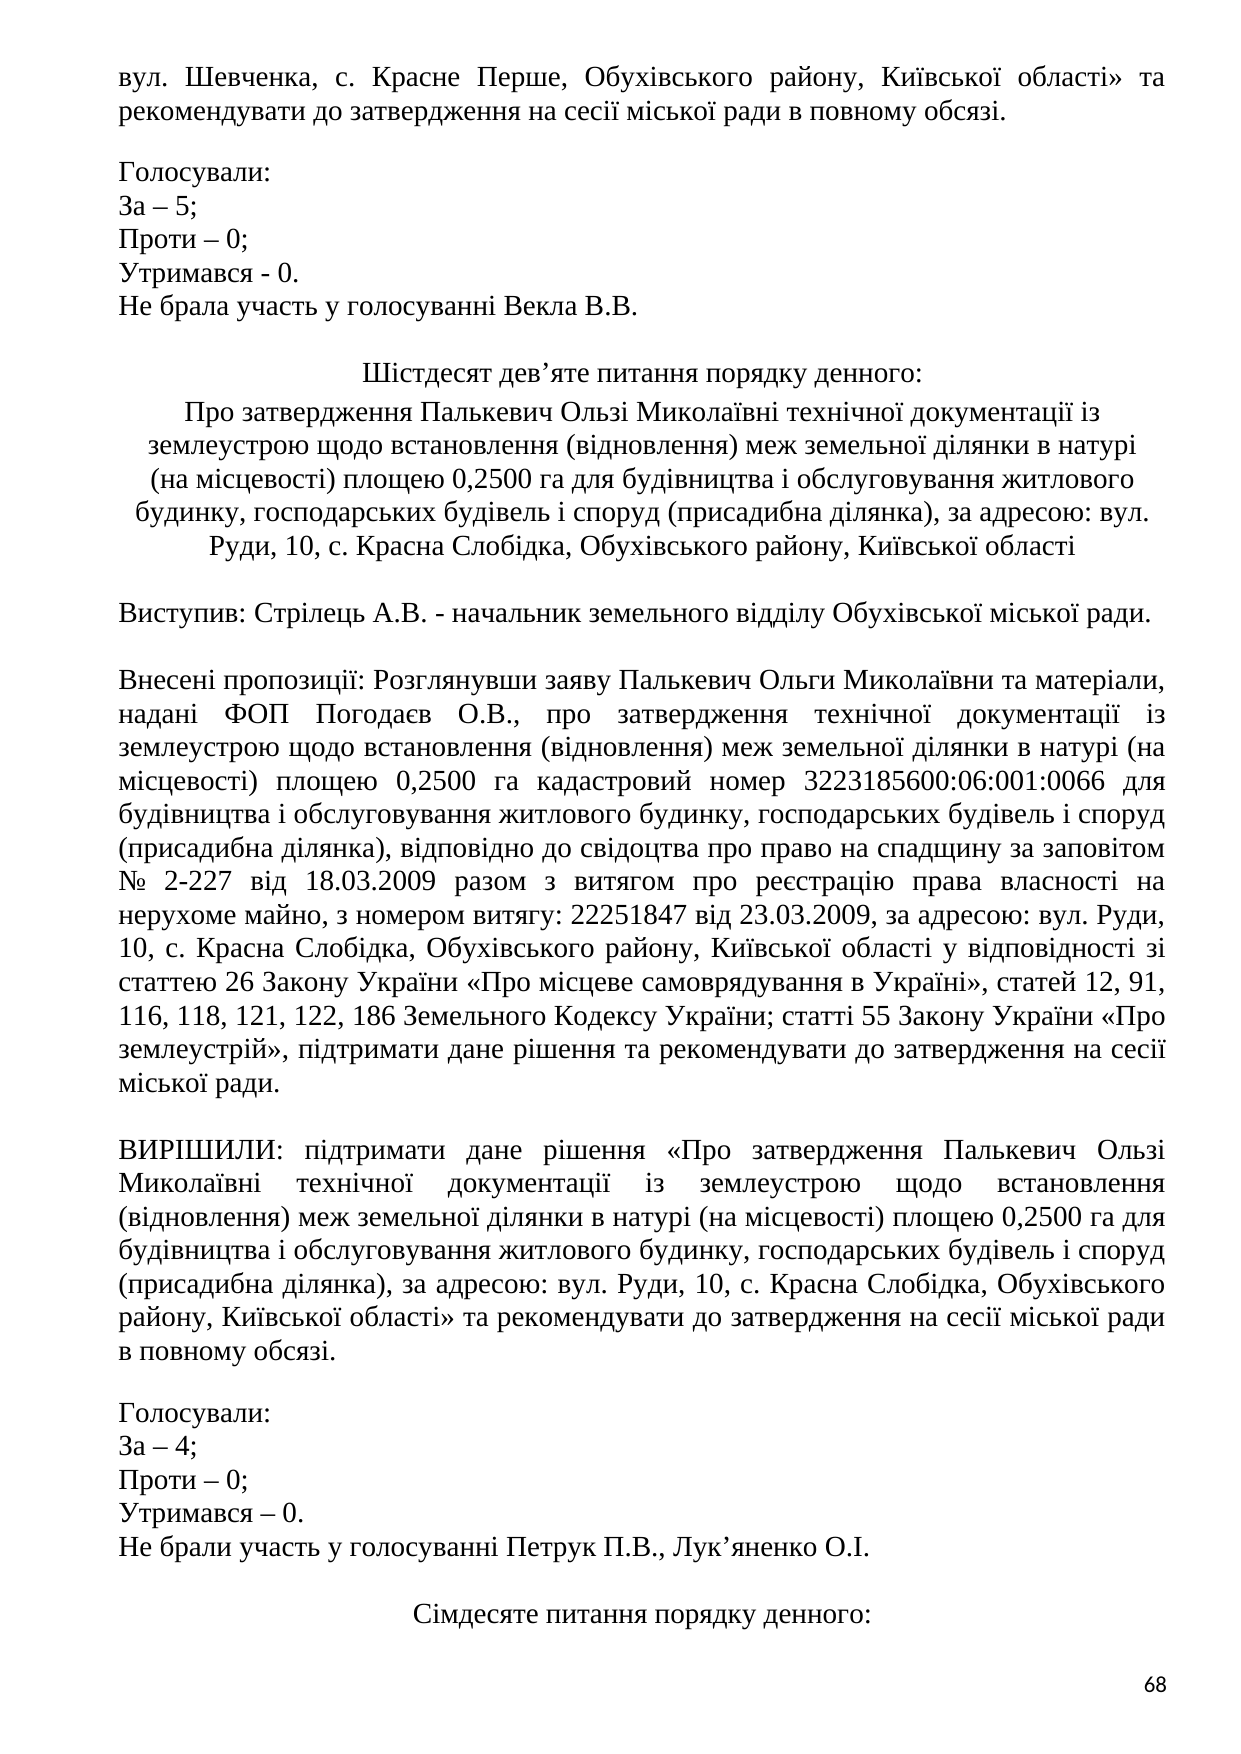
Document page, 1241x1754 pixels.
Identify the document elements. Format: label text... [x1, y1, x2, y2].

text Не брали участь у голосуванні Петрук П.В., Лук’яненко О.І. [118, 1529, 1167, 1562]
text Шістдесят дев’яте питання порядку денного: [118, 355, 1167, 389]
text Голосували: [118, 1395, 1167, 1428]
text Проти – 0; [118, 1462, 1167, 1495]
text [118, 59, 1167, 126]
text Про затвердження Палькевич Ользі Миколаївні технічної документації із землеустрою щодо встановлення (відновлення) меж земельної ділянки в натурі (на місцевості) площею 0,2500 га для будівництва і обслуговування житлового будинку, господарських будівель і споруд (присадибна ділянка), за адресою: вул. Руди, 10, с. Красна Слобідка, Обухівського району, Київської області [118, 394, 1167, 562]
list Внесені пропозиції: Розглянувши заяву Палькевич Ольги Миколаївни та матеріали, надані ФОП Погодаєв О.В., про затвердження технічної документації із землеустрою щодо встановлення (відновлення) меж земельної ділянки в натурі (на місцевості) площею 0,2500 га кадастровий номер 3223185600:06:001:0066 для будівництва і обслуговування житлового будинку, господарських будівель і споруд (присадибна ділянка), відповідно до свідоцтва про право на спадщину за заповітом № 2-227 від 18.03.2009 разом з витягом про реєстрацію права власності на нерухоме майно, з номером витягу: 22251847 від 23.03.2009, за адресою: вул. Руди, 10, с. Красна Слобідка, Обухівського району, Київської області у відповідності зі статтею 26 Закону України «Про місцеве самоврядування в Україні», статей 12, 91, 116, 118, 121, 122, 186 Земельного Кодексу України; статті 55 Закону України «Про землеустрій», підтримати дане рішення та рекомендувати до затвердження на сесії міської ради. [118, 662, 1167, 1098]
text Проти – 0; [118, 221, 1167, 255]
text Виступив: Стрілець А.В. - начальник земельного відділу Обухівської міської ради. [118, 595, 1167, 629]
text Утримався - 0. [118, 255, 1167, 288]
text За – 5; [118, 188, 1167, 221]
text ВИРІШИЛИ: підтримати дане рішення «Про затвердження Палькевич Ользі Миколаївні технічної документації із землеустрою щодо встановлення (відновлення) меж земельної ділянки в натурі (на місцевості) площею 0,2500 га для будівництва і обслуговування житлового будинку, господарських будівель і споруд (присадибна ділянка), за адресою: вул. Руди, 10, с. Красна Слобідка, Обухівського району, Київської області» та рекомендувати до затвердження на сесії міської ради в повному обсязі. [118, 1132, 1167, 1367]
text Утримався – 0. [118, 1495, 1167, 1529]
text Не брала участь у голосуванні Векла В.В. [118, 288, 1167, 322]
text Голосували: [118, 154, 1167, 188]
text За – 4; [118, 1428, 1167, 1462]
text Сімдесяте питання порядку денного: [118, 1596, 1167, 1629]
